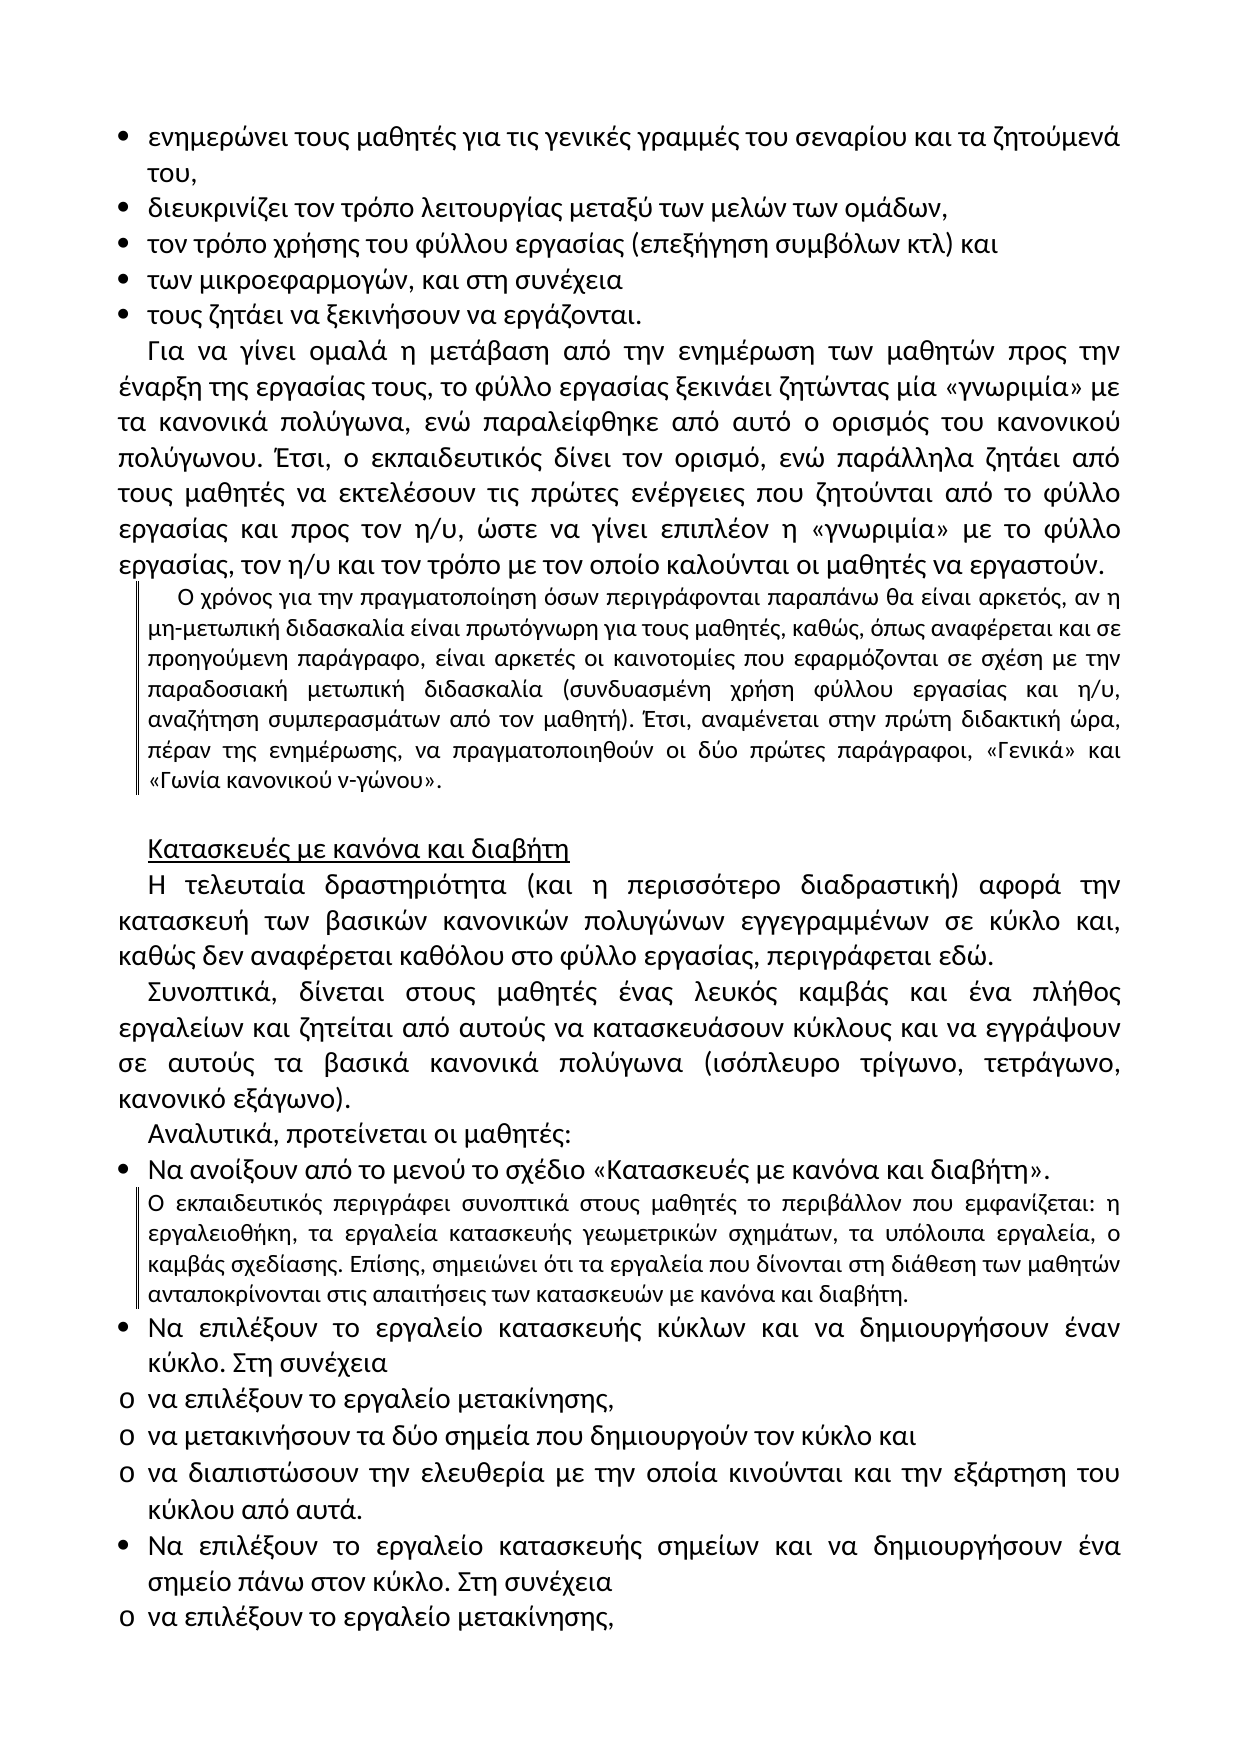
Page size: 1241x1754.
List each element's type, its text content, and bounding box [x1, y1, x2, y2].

list Να επιλέξουν το εργαλείο κατασκευής σημείων και να δημιουργήσουν ένα σημείο πάνω στον κύκλο. Στη συνέχεια [118, 1527, 1122, 1598]
text Ο χρόνος για την πραγματοποίηση όσων περιγράφονται παραπάνω θα είναι αρκετός, αν η μη-μετωπική διδασκαλία είναι πρωτόγνωρη για τους μαθητές, καθώς, όπως αναφέρεται και σε προηγούμενη παράγραφο, είναι αρκετές οι καινοτομίες που εφαρμόζονται σε σχέση με την παραδοσιακή μετωπική διδασκαλία (συνδυασμένη χρήση φύλλου εργασίας και η/υ, αναζήτηση συμπερασμάτων από τον μαθητή). Έτσι, αναμένεται στην πρώτη διδακτική ώρα, πέραν της ενημέρωσης, να πραγματοποιηθούν οι δύο πρώτες παράγραφοι, «Γενικά» και «Γωνία κανονικού ν-γώνου». [139, 581, 1122, 795]
list Να επιλέξουν το εργαλείο κατασκευής κύκλων και να δημιουργήσουν έναν κύκλο. Στη συνέχεια [118, 1309, 1122, 1380]
list να επιλέξουν το εργαλείο μετακίνησης, [118, 1598, 1122, 1635]
text Για να γίνει ομαλά η μετάβαση από την ενημέρωση των μαθητών προς την έναρξη της εργασίας τους, το φύλλο εργασίας ξεκινάει ζητώντας μία «γνωριμία» με τα κανονικά πολύγωνα, ενώ παραλείφθηκε από αυτό ο ορισμός του κανονικού πολύγωνου. Έτσι, ο εκπαιδευτικός δίνει τον ορισμό, ενώ παράλληλα ζητάει από τους μαθητές να εκτελέσουν τις πρώτες ενέργειες που ζητούνται από το φύλλο εργασίας και προς τον η/υ, ώστε να γίνει επιπλέον η «γνωριμία» με το φύλλο εργασίας, τον η/υ και τον τρόπο με τον οποίο καλούνται οι μαθητές να εργαστούν. [118, 332, 1122, 581]
text Κατασκευές με κανόνα και διαβήτη [118, 831, 1122, 866]
list τον τρόπο χρήσης του φύλλου εργασίας (επεξήγηση συμβόλων κτλ) και [118, 225, 1122, 261]
text Συνοπτικά, δίνεται στους μαθητές ένας λευκός καμβάς και ένα πλήθος εργαλείων και ζητείται από αυτούς να κατασκευάσουν κύκλους και να εγγράψουν σε αυτούς τα βασικά κανονικά πολύγωνα (ισόπλευρο τρίγωνο, τετράγωνο, κανονικό εξάγωνο). [118, 973, 1122, 1116]
text Η τελευταία δραστηριότητα (και η περισσότερο διαδραστική) αφορά την κατασκευή των βασικών κανονικών πολυγώνων εγγεγραμμένων σε κύκλο και, καθώς δεν αναφέρεται καθόλου στο φύλλο εργασίας, περιγράφεται εδώ. [118, 866, 1122, 973]
list ενημερώνει τους μαθητές για τις γενικές γραμμές του σεναρίου και τα ζητούμενά του, [118, 118, 1122, 189]
list Να ανοίξουν από το μενού το σχέδιο «Κατασκευές με κανόνα και διαβήτη». [118, 1151, 1122, 1187]
list τους ζητάει να ξεκινήσουν να εργάζονται. [118, 296, 1122, 332]
list των μικροεφαρμογών, και στη συνέχεια [118, 261, 1122, 296]
list να διαπιστώσουν την ελευθερία με την οποία κινούνται και την εξάρτηση του κύκλου από αυτά. [118, 1454, 1122, 1527]
list να μετακινήσουν τα δύο σημεία που δημιουργούν τον κύκλο και [118, 1417, 1122, 1454]
list Ο εκπαιδευτικός περιγράφει συνοπτικά στους μαθητές το περιβάλλον που εμφανίζεται: η εργαλειοθήκη, τα εργαλεία κατασκευής γεωμετρικών σχημάτων, τα υπόλοιπα εργαλεία, ο καμβάς σχεδίασης. Επίσης, σημειώνει ότι τα εργαλεία που δίνονται στη διάθεση των μαθητών ανταποκρίνονται στις απαιτήσεις των κατασκευών με κανόνα και διαβήτη. [139, 1187, 1122, 1309]
text Αναλυτικά, προτείνεται οι μαθητές: [118, 1116, 1122, 1151]
list να επιλέξουν το εργαλείο μετακίνησης, [118, 1380, 1122, 1417]
list διευκρινίζει τον τρόπο λειτουργίας μεταξύ των μελών των ομάδων, [118, 189, 1122, 225]
